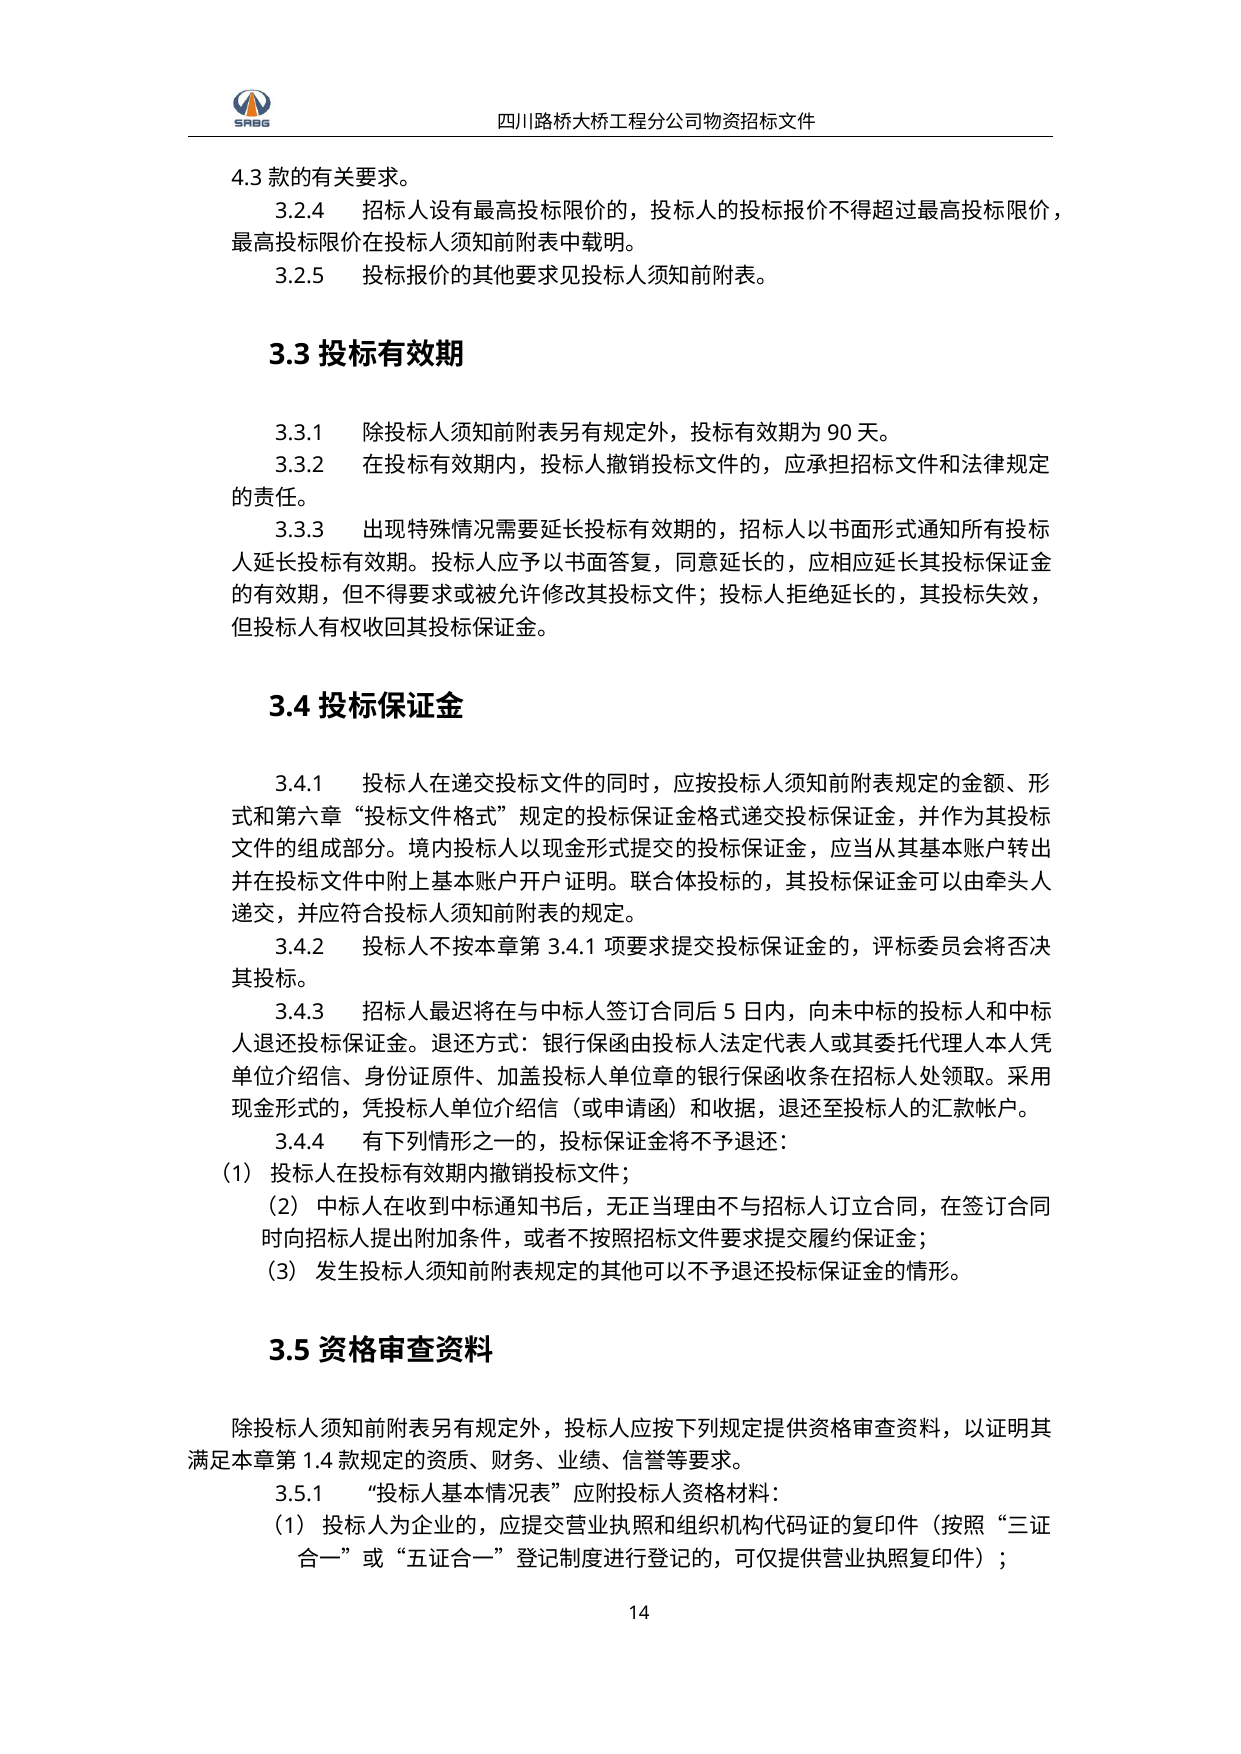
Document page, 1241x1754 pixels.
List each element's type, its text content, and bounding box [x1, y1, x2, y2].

text 投标人不按本章第 3.4.1 项要求提交投标保证金的，评标委员会将否决其投标。 [231, 928, 1053, 993]
text 发生投标人须知前附表规定的其他可以不予退还投标保证金的情形。 [187, 1253, 1053, 1286]
text 在投标有效期内，投标人撤销投标文件的，应承担招标文件和法律规定的责任。 [231, 447, 1053, 512]
text 投标人在递交投标文件的同时，应按投标人须知前附表规定的金额、形式和第六章“投标文件格式”规定的投标保证金格式递交投标保证金，并作为其投标文件的组成部分。境内投标人以现金形式提交的投标保证金，应当从其基本账户转出并在投标文件中附上基本账户开户证明。联合体投标的，其投标保证金可以由牵头人递交，并应符合投标人须知前附表的规定。 [231, 766, 1053, 928]
list 投标人为企业的，应提交营业执照和组织机构代码证的复印件（按照“三证合一”或“五证合一”登记制度进行登记的，可仅提供营业执照复印件）； [261, 1508, 1053, 1573]
text 除投标人须知前附表另有规定外，投标人应按下列规定提供资格审查资料，以证明其满足本章第 1.4 款规定的资质、财务、业绩、信誉等要求。 [187, 1410, 1053, 1475]
text 投标有效期 [268, 319, 1053, 384]
text “投标人基本情况表”应附投标人资格材料： [231, 1475, 1053, 1508]
list 投标人在投标有效期内撤销投标文件； [209, 1156, 1053, 1188]
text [231, 160, 1053, 192]
text 有下列情形之一的，投标保证金将不予退还： [231, 1123, 1053, 1156]
picture [225, 88, 278, 129]
text 出现特殊情况需要延长投标有效期的，招标人以书面形式通知所有投标人延长投标有效期。投标人应予以书面答复，同意延长的，应相应延长其投标保证金的有效期，但不得要求或被允许修改其投标文件；投标人拒绝延长的，其投标失效，但投标人有权收回其投标保证金。 [231, 512, 1053, 642]
text 除投标人须知前附表另有规定外，投标有效期为 90 天。 [231, 414, 1053, 447]
text 投标报价的其他要求见投标人须知前附表。 [231, 257, 1053, 290]
text 资格审查资料 [268, 1315, 1053, 1380]
text 中标人在收到中标通知书后，无正当理由不与招标人订立合同，在签订合同时向招标人提出附加条件，或者不按照招标文件要求提交履约保证金； [255, 1188, 1053, 1253]
text 招标人设有最高投标限价的，投标人的投标报价不得超过最高投标限价，最高投标限价在投标人须知前附表中载明。 [231, 192, 1053, 257]
text 招标人最迟将在与中标人签订合同后 5 日内，向未中标的投标人和中标人退还投标保证金。退还方式：银行保函由投标人法定代表人或其委托代理人本人凭单位介绍信、身份证原件、加盖投标人单位章的银行保函收条在招标人处领取。采用现金形式的，凭投标人单位介绍信（或申请函）和收据，退还至投标人的汇款帐户。 [231, 993, 1053, 1123]
text 投标保证金 [268, 671, 1053, 736]
